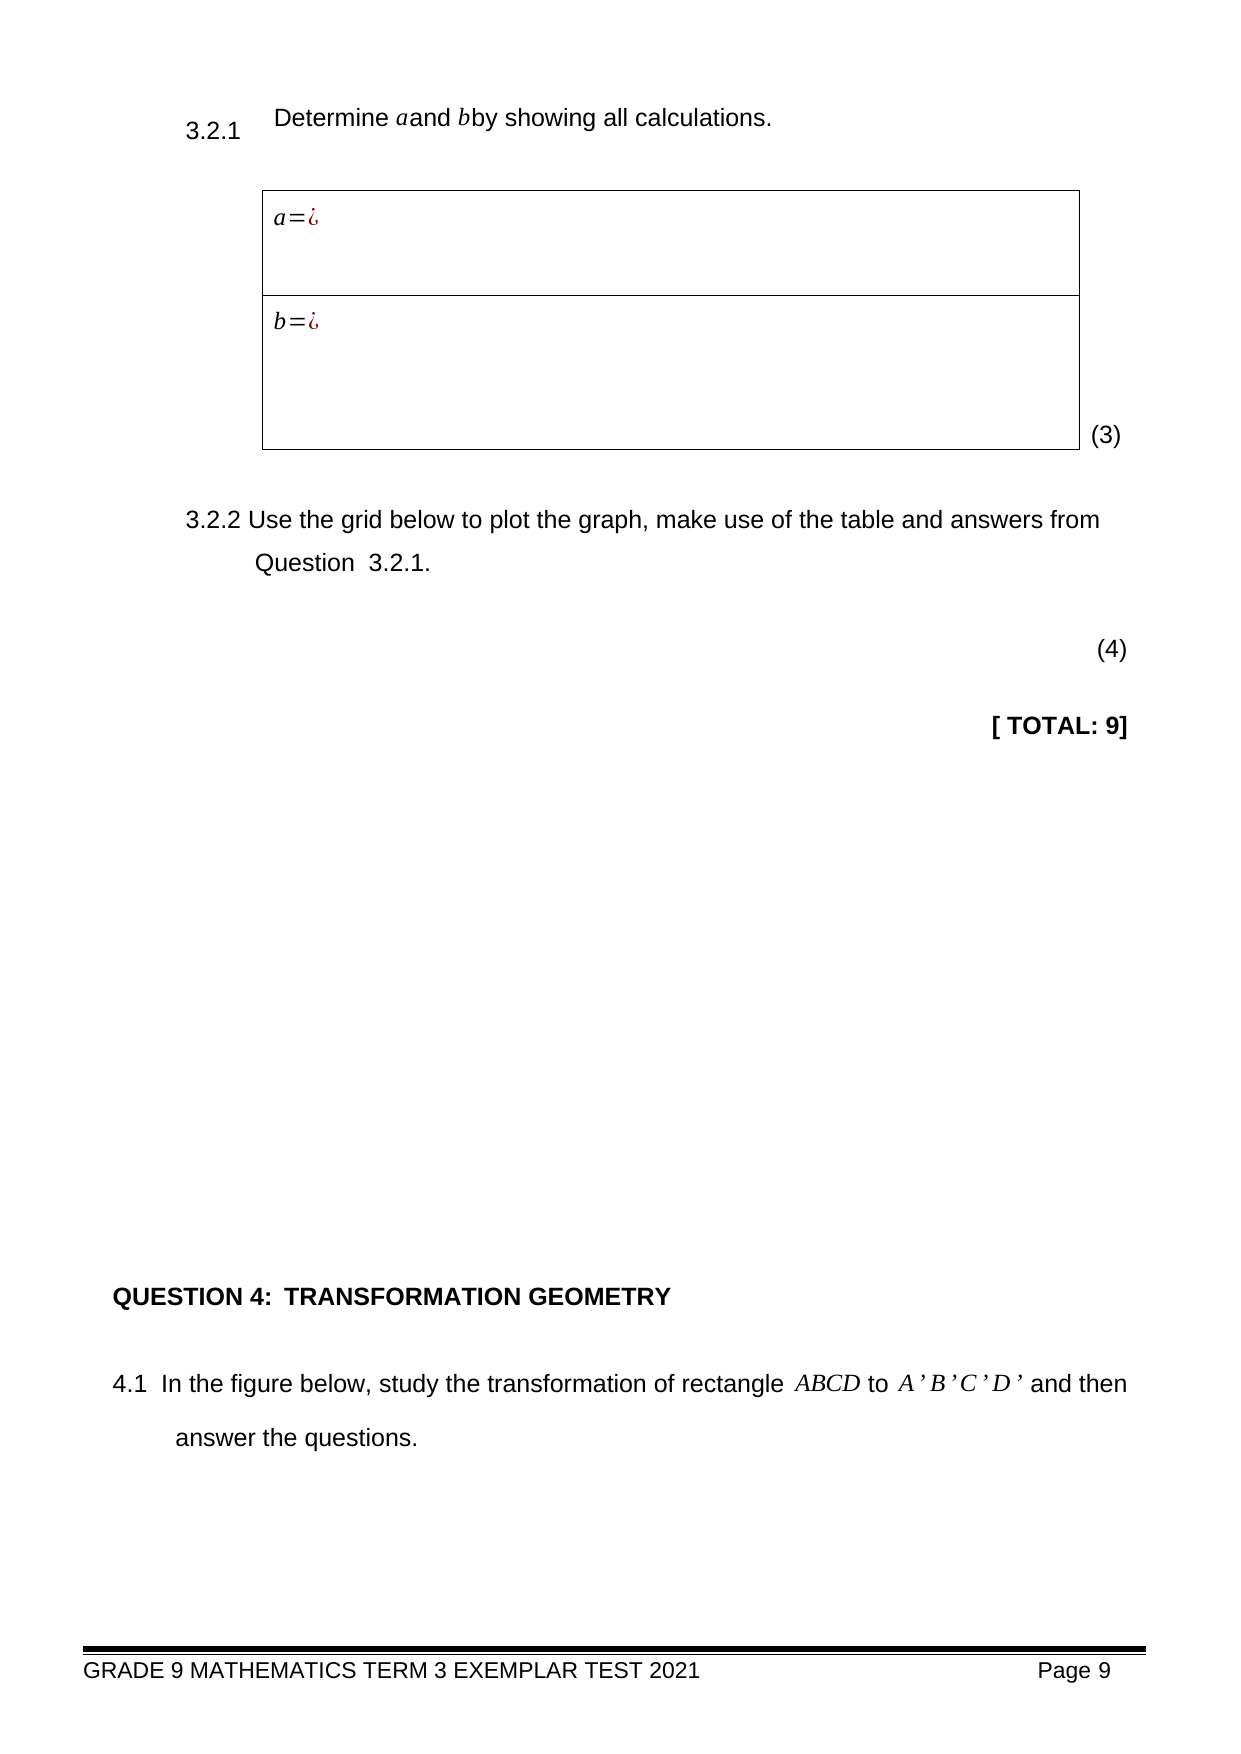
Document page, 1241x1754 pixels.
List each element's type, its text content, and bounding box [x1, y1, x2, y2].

text 4.1 In the figure below, study the transformation of rectangle to and then [112, 1369, 1128, 1397]
text answer the questions. [127, 1422, 1128, 1451]
